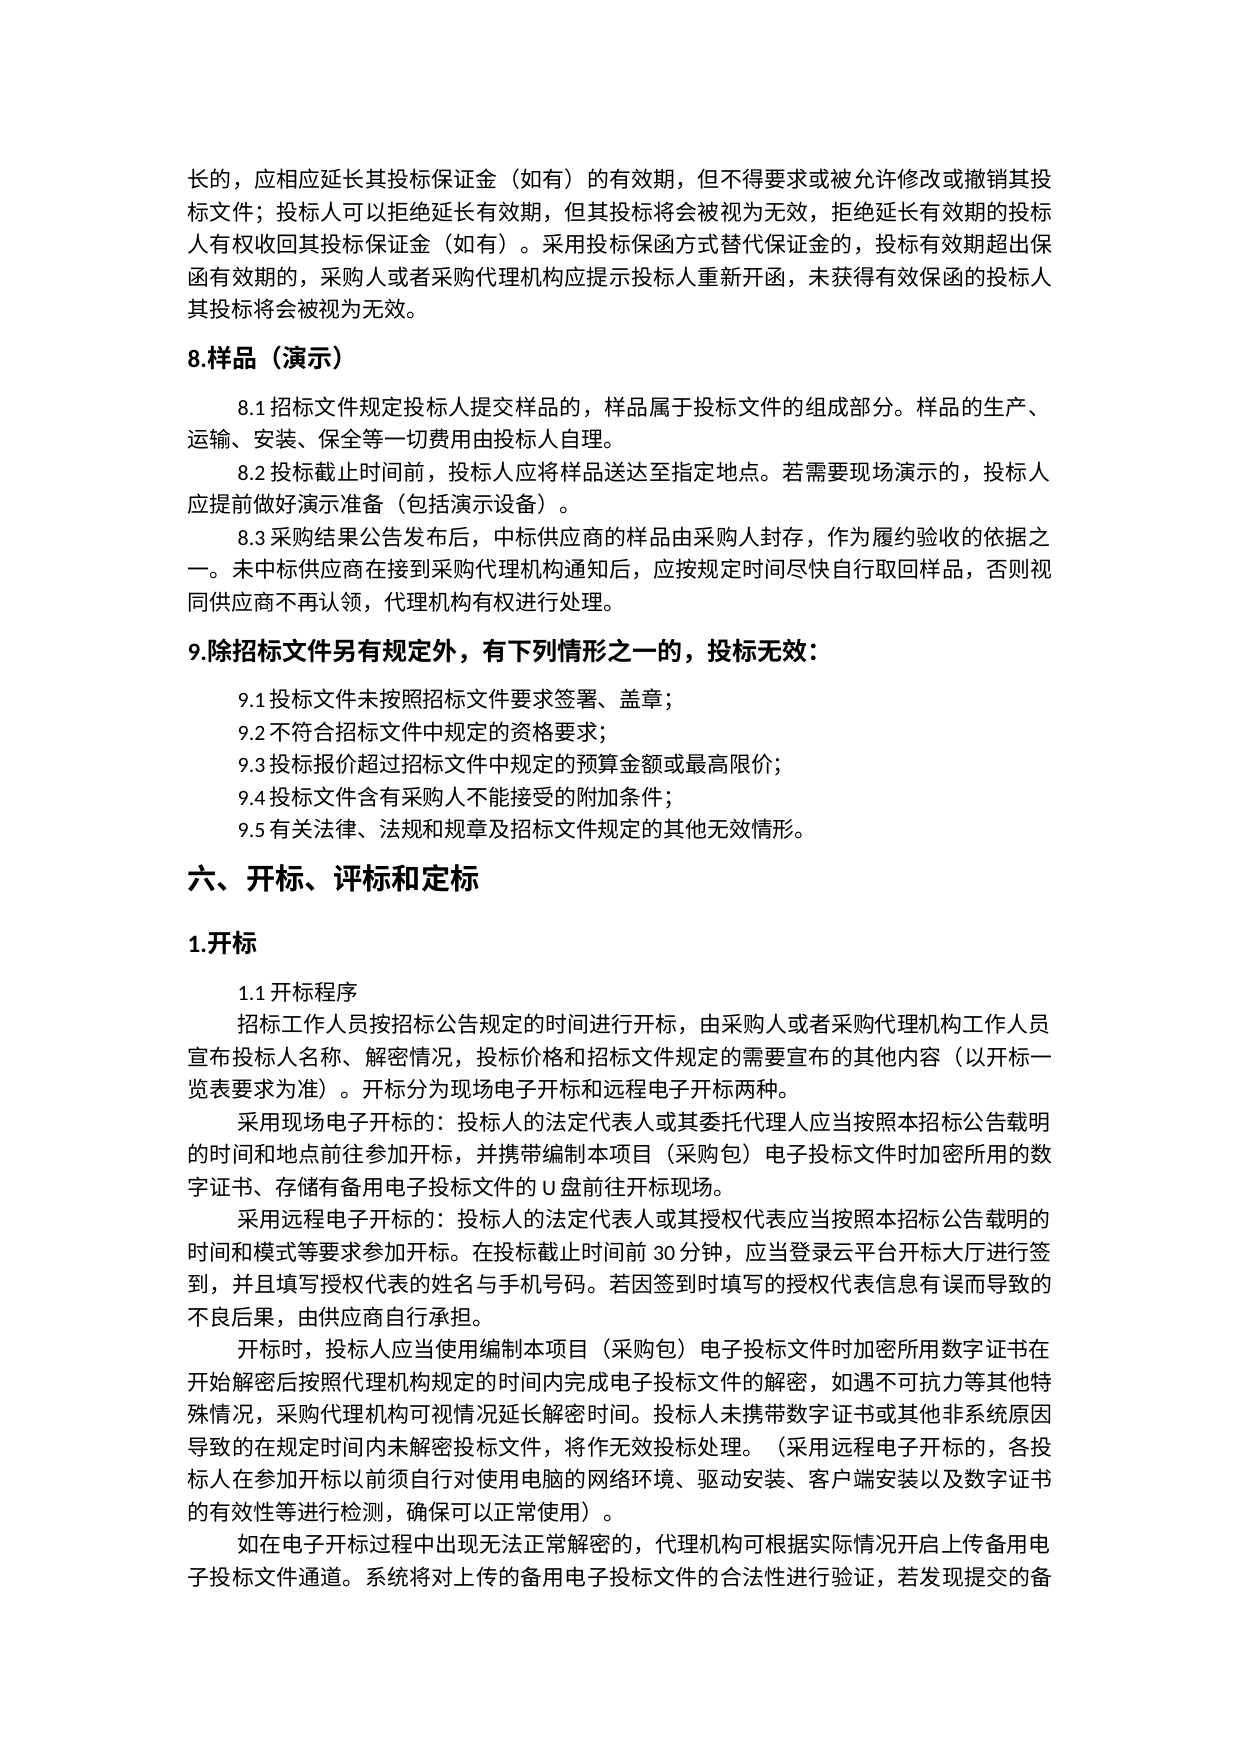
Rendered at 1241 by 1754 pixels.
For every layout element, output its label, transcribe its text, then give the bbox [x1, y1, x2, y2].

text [187, 1527, 1053, 1592]
text 9.2不符合招标文件中规定的资格要求； [187, 714, 1053, 747]
text 8.1招标文件规定投标人提交样品的，样品属于投标文件的组成部分。样品的生产、运输、安装、保全等一切费用由投标人自理。 [187, 389, 1053, 454]
text 8.样品（演示） [187, 324, 1053, 389]
text 9.4投标文件含有采购人不能接受的附加条件； [187, 779, 1053, 812]
text 9.除招标文件另有规定外，有下列情形之一的，投标无效： [187, 617, 1053, 682]
text 8.2投标截止时间前，投标人应将样品送达至指定地点。若需要现场演示的，投标人应提前做好演示准备（包括演示设备）。 [187, 454, 1053, 519]
text 开标时，投标人应当使用编制本项目（采购包）电子投标文件时加密所用数字证书在开始解密后按照代理机构规定的时间内完成电子投标文件的解密，如遇不可抗力等其他特殊情况，采购代理机构可视情况延长解密时间。投标人未携带数字证书或其他非系统原因导致的在规定时间内未解密投标文件，将作无效投标处理。（采用远程电子开标的，各投标人在参加开标以前须自行对使用电脑的网络环境、驱动安装、客户端安装以及数字证书的有效性等进行检测，确保可以正常使用）。 [187, 1332, 1053, 1527]
text 采用现场电子开标的：投标人的法定代表人或其委托代理人应当按照本招标公告载明的时间和地点前往参加开标，并携带编制本项目（采购包）电子投标文件时加密所用的数字证书、存储有备用电子投标文件的U盘前往开标现场。 [187, 1104, 1053, 1202]
text 六、开标、评标和定标 [187, 844, 1053, 909]
text 招标工作人员按招标公告规定的时间进行开标，由采购人或者采购代理机构工作人员宣布投标人名称、解密情况，投标价格和招标文件规定的需要宣布的其他内容（以开标一览表要求为准）。开标分为现场电子开标和远程电子开标两种。 [187, 1007, 1053, 1104]
text 9.5有关法律、法规和规章及招标文件规定的其他无效情形。 [187, 812, 1053, 844]
text 采用远程电子开标的：投标人的法定代表人或其授权代表应当按照本招标公告载明的时间和模式等要求参加开标。在投标截止时间前30分钟，应当登录云平台开标大厅进行签到，并且填写授权代表的姓名与手机号码。若因签到时填写的授权代表信息有误而导致的不良后果，由供应商自行承担。 [187, 1202, 1053, 1332]
text 9.3投标报价超过招标文件中规定的预算金额或最高限价； [187, 747, 1053, 779]
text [187, 162, 1053, 324]
text 8.3采购结果公告发布后，中标供应商的样品由采购人封存，作为履约验收的依据之一。未中标供应商在接到采购代理机构通知后，应按规定时间尽快自行取回样品，否则视同供应商不再认领，代理机构有权进行处理。 [187, 519, 1053, 617]
text 9.1投标文件未按照招标文件要求签署、盖章； [187, 682, 1053, 714]
text 1.开标 [187, 909, 1053, 974]
text 1.1 开标程序 [187, 974, 1053, 1007]
